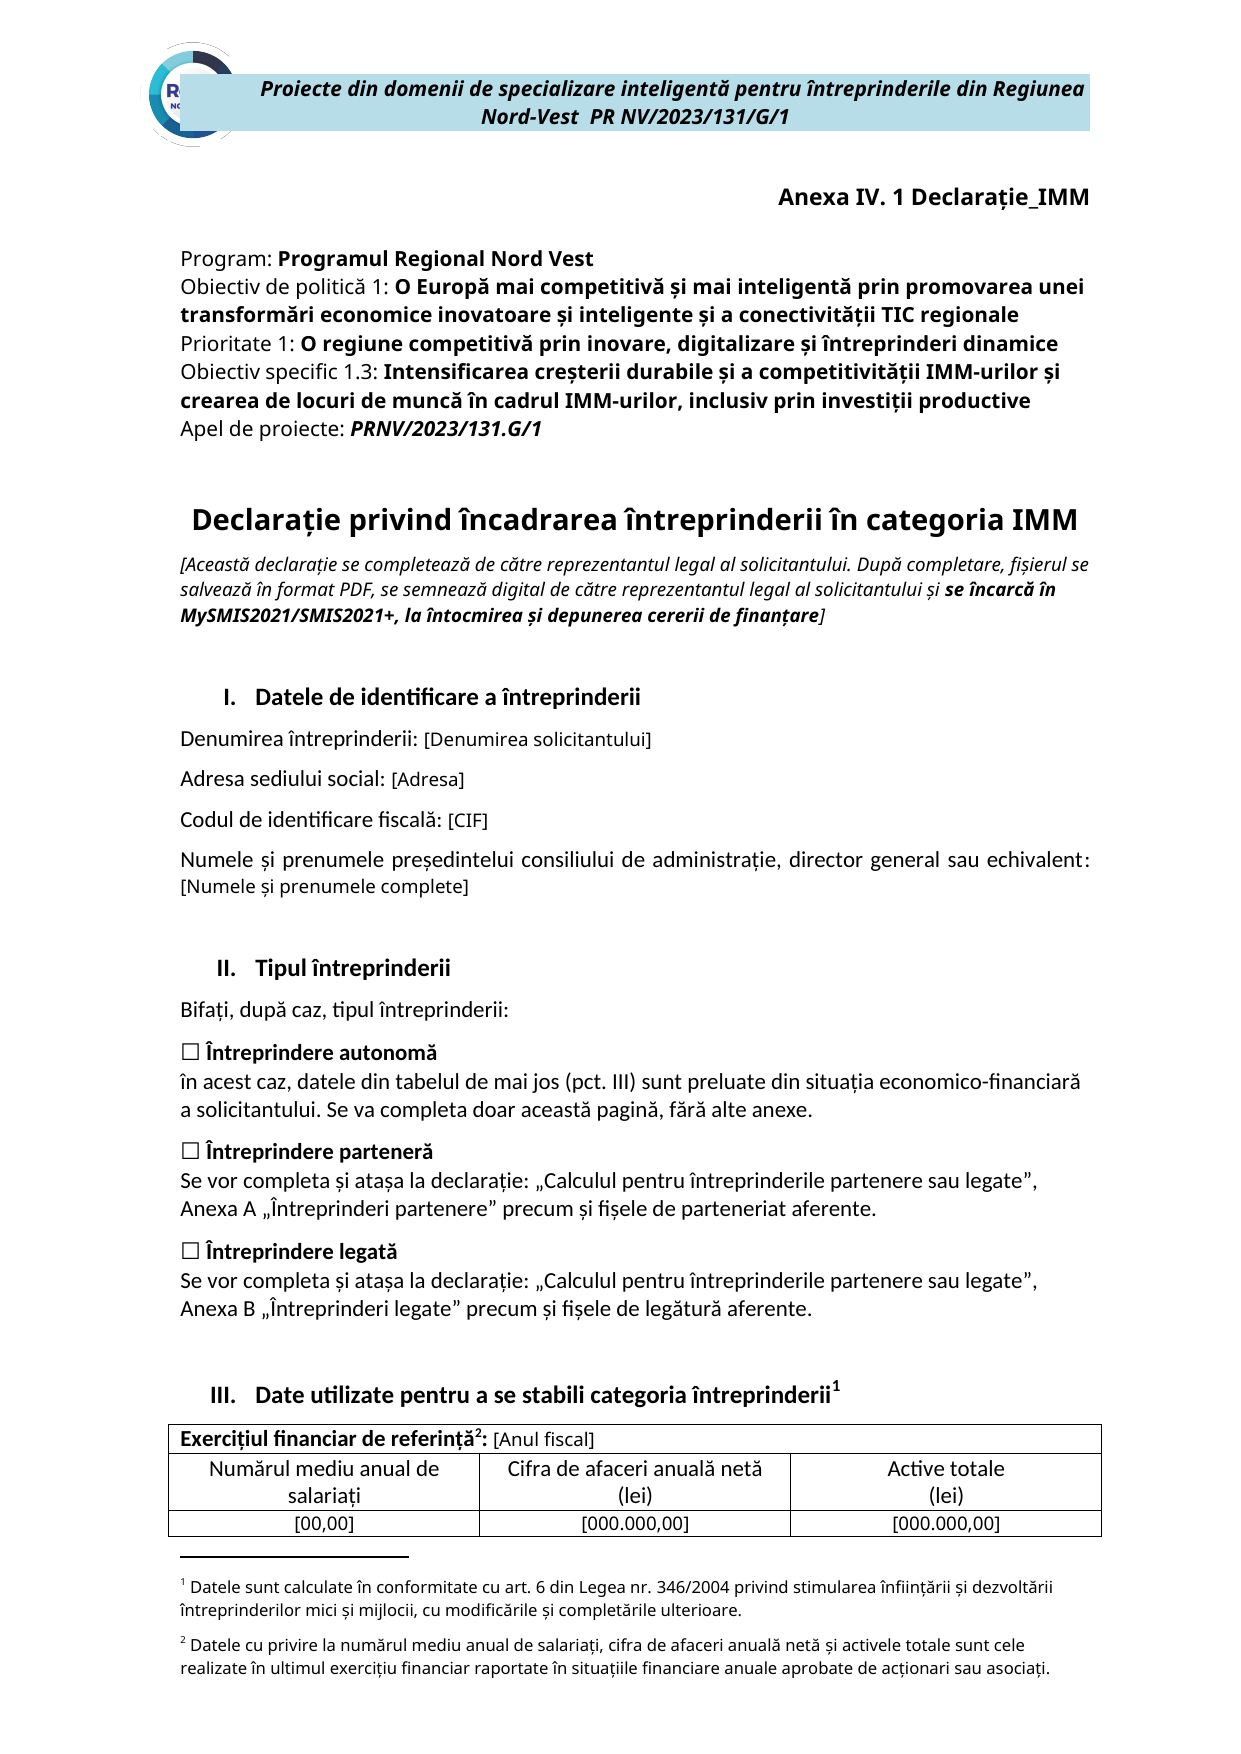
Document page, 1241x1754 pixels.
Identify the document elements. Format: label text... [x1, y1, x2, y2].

list Tipul întreprinderii [236, 952, 1090, 982]
text Prioritate 1: O regiune competitivă prin inovare, digitalizare și întreprinderi dinamice [180, 329, 1090, 357]
text [Această declarație se completează de către reprezentantul legal al solicitantului. După completare, fișierul se salvează în format PDF, se semnează digital de către reprezentantul legal al solicitantului și se încarcă în MySMIS2021/SMIS2021+, la întocmirea și depunerea cererii de finanțare] [180, 551, 1090, 628]
text Codul de identificare fiscală: [180, 805, 1090, 833]
text Obiectiv specific 1.3: Intensificarea creșterii durabile și a competitivității IMM-urilor și crearea de locuri de muncă în cadrul IMM-urilor, inclusiv prin investiții productive [180, 357, 1090, 414]
text Întreprindere legată Se vor completa şi ataşa la declaraţie: „Calculul pentru întreprinderile partenere sau legate”, Anexa B „Întreprinderi legate” precum şi fişele de legătură aferente. [180, 1235, 1090, 1322]
table_cell Numărul mediu anual de salariaţi [169, 1454, 479, 1510]
text Anexa IV. 1 Declarație_IMM [180, 181, 1090, 212]
subtitle Declaraţie privind încadrarea întreprinderii în categoria IMM [180, 499, 1090, 539]
list Date utilizate pentru a se stabili categoria întreprinderii [236, 1375, 1090, 1411]
table_cell Active totale (lei) [791, 1454, 1101, 1510]
text Bifaţi, după caz, tipul întreprinderii: [180, 995, 1090, 1023]
text Denumirea întreprinderii: [180, 724, 1090, 752]
text Obiectiv de politică 1: O Europă mai competitivă și mai inteligentă prin promovarea unei transformări economice inovatoare și inteligente și a conectivității TIC regionale [180, 272, 1090, 329]
text Întreprindere autonomă în acest caz, datele din tabelul de mai jos (pct. III) sunt preluate din situaţia economico-financiară a solicitantului. Se va completa doar această pagină, fără alte anexe. [180, 1036, 1090, 1123]
table_cell Cifra de afaceri anuală netă (lei) [480, 1454, 790, 1510]
picture [140, 42, 245, 147]
text Numele şi prenumele preşedintelui consiliului de administraţie, director general sau echivalent: [180, 845, 1090, 899]
table_header Exerciţiul financiar de referinţă: [169, 1425, 1101, 1453]
table_cell [169, 1511, 479, 1536]
text Întreprindere parteneră Se vor completa şi ataşa la declaraţie: „Calculul pentru întreprinderile partenere sau legate”, Anexa A „Întreprinderi partenere” precum şi fişele de parteneriat aferente. [180, 1135, 1090, 1223]
text Adresa sediului social: [180, 764, 1090, 792]
list Datele de identificare a întreprinderii [236, 681, 1090, 711]
table_cell [480, 1511, 790, 1536]
text Program: Programul Regional Nord Vest [180, 244, 1090, 272]
table_cell [791, 1511, 1101, 1536]
text Apel de proiecte: PRNV/2023/131.G/1 [180, 414, 1090, 443]
